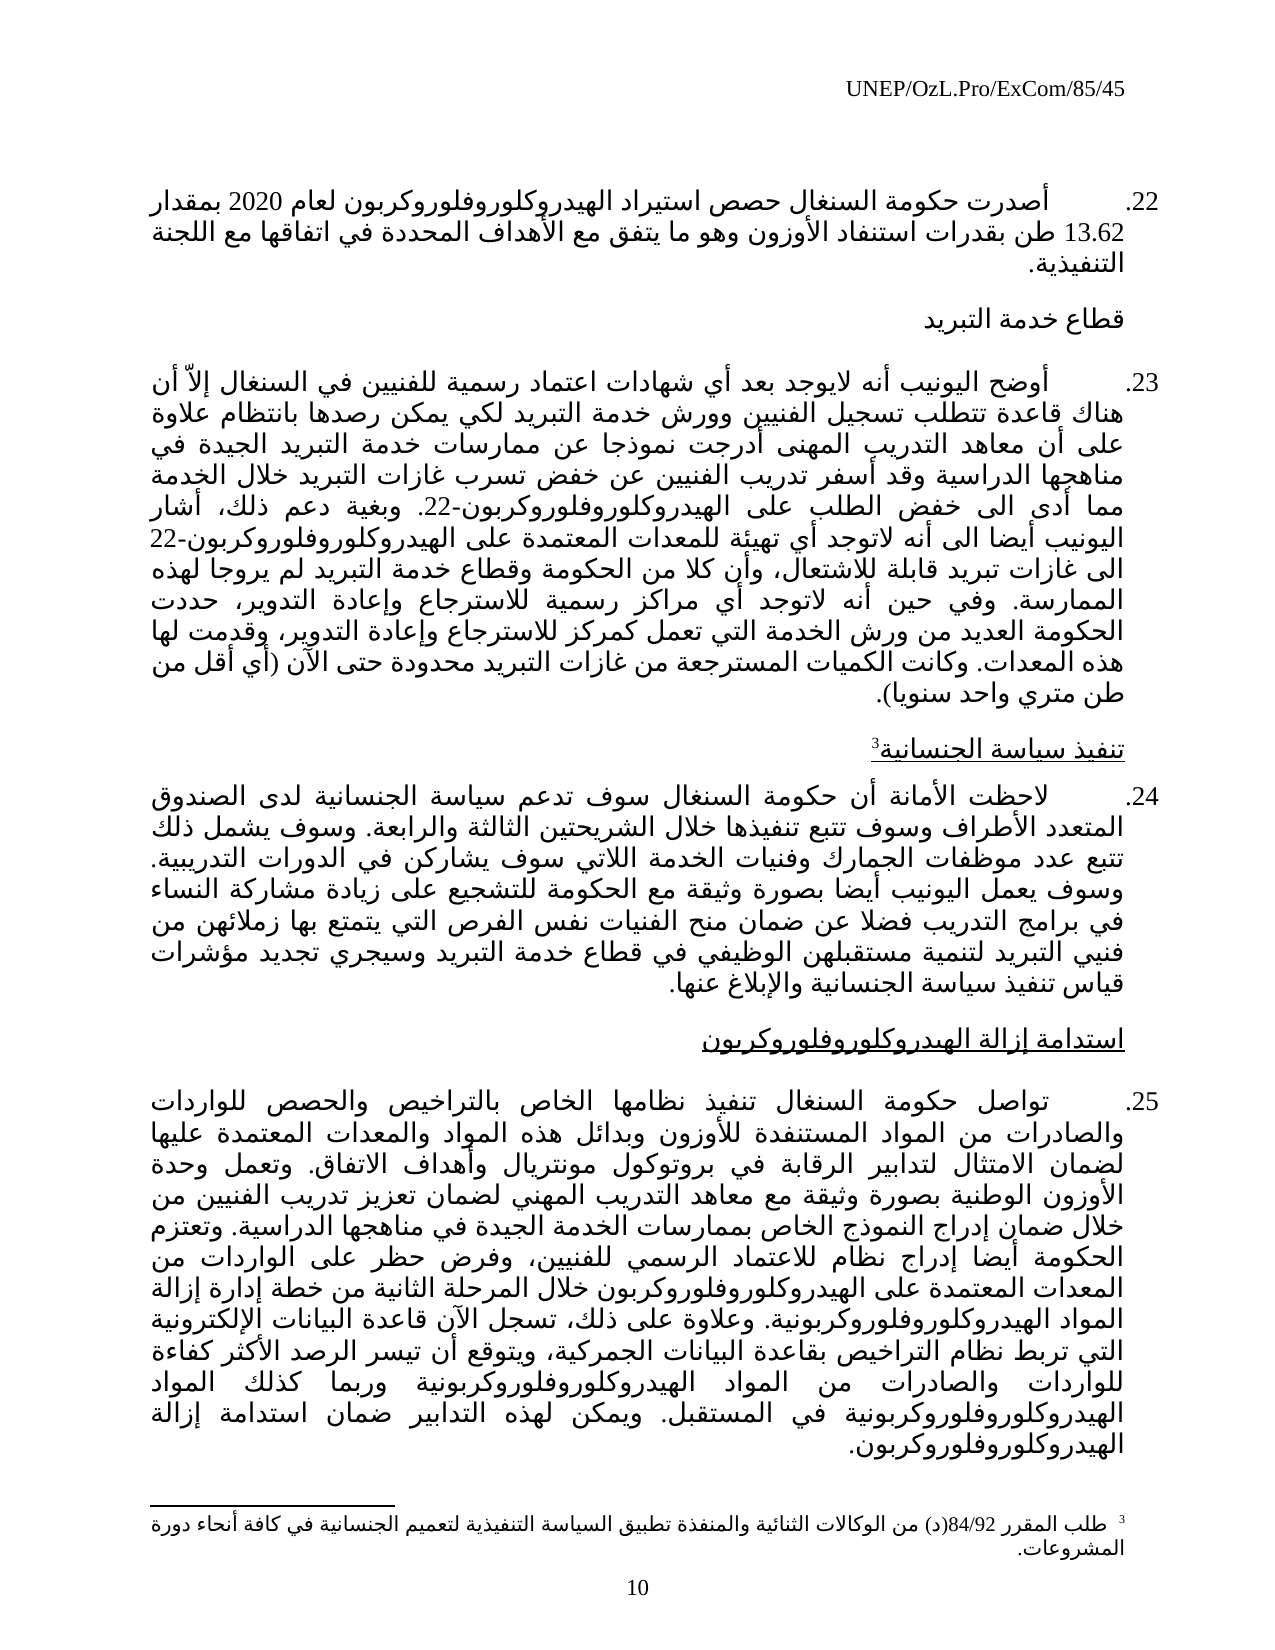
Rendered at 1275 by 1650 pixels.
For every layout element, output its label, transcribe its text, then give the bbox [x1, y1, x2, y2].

subtitle أصدرت حكومة السنغال حصص استيراد الهيدروكلوروفلوروكربون لعام 2020 بمقدار 13.62 طن بقدرات استنفاد الأوزون وهو ما يتفق مع الأهداف المحددة في اتفاقها مع اللجنة التنفيذية. [150, 185, 1125, 279]
subtitle أوضح اليونيب أنه لايوجد بعد أي شهادات اعتماد رسمية للفنيين في السنغال إلاّ أن هناك قاعدة تتطلب تسجيل الفنيين وورش خدمة التبريد لكي يمكن رصدها بانتظام علاوة على أن معاهد التدريب المهنى أدرجت نموذجا عن ممارسات خدمة التبريد الجيدة في مناهجها الدراسية وقد أسفر تدريب الفنيين عن خفض تسرب غازات التبريد خلال الخدمة مما أدى الى خفض الطلب على الهيدروكلوروفلوروكربون-22. وبغية دعم ذلك، أشار اليونيب أيضا الى أنه لاتوجد أي تهيئة للمعدات المعتمدة على الهيدروكلوروفلوروكربون-22 الى غازات تبريد قابلة للاشتعال، وأن كلا من الحكومة وقطاع خدمة التبريد لم يروجا لهذه الممارسة. وفي حين أنه لاتوجد أي مراكز رسمية للاسترجاع وإعادة التدوير، حددت الحكومة العديد من ورش الخدمة التي تعمل كمركز للاسترجاع وإعادة التدوير، وقدمت لها هذه المعدات. وكانت الكميات المسترجعة من غازات التبريد محدودة حتى الآن (أي أقل من طن متري واحد سنويا). [150, 366, 1125, 708]
subtitle لاحظت الأمانة أن حكومة السنغال سوف تدعم سياسة الجنسانية لدى الصندوق المتعدد الأطراف وسوف تتبع تنفيذها خلال الشريحتين الثالثة والرابعة. وسوف يشمل ذلك تتبع عدد موظفات الجمارك وفنيات الخدمة اللاتي سوف يشاركن في الدورات التدريبية. وسوف يعمل اليونيب أيضا بصورة وثيقة مع الحكومة للتشجيع على زيادة مشاركة النساء في برامج التدريب فضلا عن ضمان منح الفنيات نفس الفرص التي يتمتع بها زملائهن من فنيي التبريد لتنمية مستقبلهن الوظيفي في قطاع خدمة التبريد وسيجري تجديد مؤشرات قياس تنفيذ سياسة الجنسانية والإبلاغ عنها. [150, 780, 1125, 998]
text قطاع خدمة التبريد [150, 304, 1125, 335]
text تنفيذ سياسة الجنسانية [150, 733, 1125, 765]
subtitle تواصل حكومة السنغال تنفيذ نظامها الخاص بالتراخيص والحصص للواردات والصادرات من المواد المستنفدة للأوزون وبدائل هذه المواد والمعدات المعتمدة عليها لضمان الامتثال لتدابير الرقابة في بروتوكول مونتريال وأهداف الاتفاق. وتعمل وحدة الأوزون الوطنية بصورة وثيقة مع معاهد التدريب المهني لضمان تعزيز تدريب الفنيين من خلال ضمان إدراج النموذج الخاص بممارسات الخدمة الجيدة في مناهجها الدراسية. وتعتزم الحكومة أيضا إدراج نظام للاعتماد الرسمي للفنيين، وفرض حظر على الواردات من المعدات المعتمدة على الهيدروكلوروفلوروكربون خلال المرحلة الثانية من خطة إدارة إزالة المواد الهيدروكلوروفلوروكربونية. وعلاوة على ذلك، تسجل الآن قاعدة البيانات الإلكترونية التي تربط نظام التراخيص بقاعدة البيانات الجمركية، ويتوقع أن تيسر الرصد الأكثر كفاءة للواردات والصادرات من المواد الهيدروكلوروفلوروكربونية وربما كذلك المواد الهيدروكلوروفلوروكربونية في المستقبل. ويمكن لهذه التدابير ضمان استدامة إزالة الهيدروكلوروفلوروكربون. [150, 1086, 1125, 1459]
text استدامة إزالة الهيدروكلوروفلوروكربون [150, 1023, 1125, 1054]
